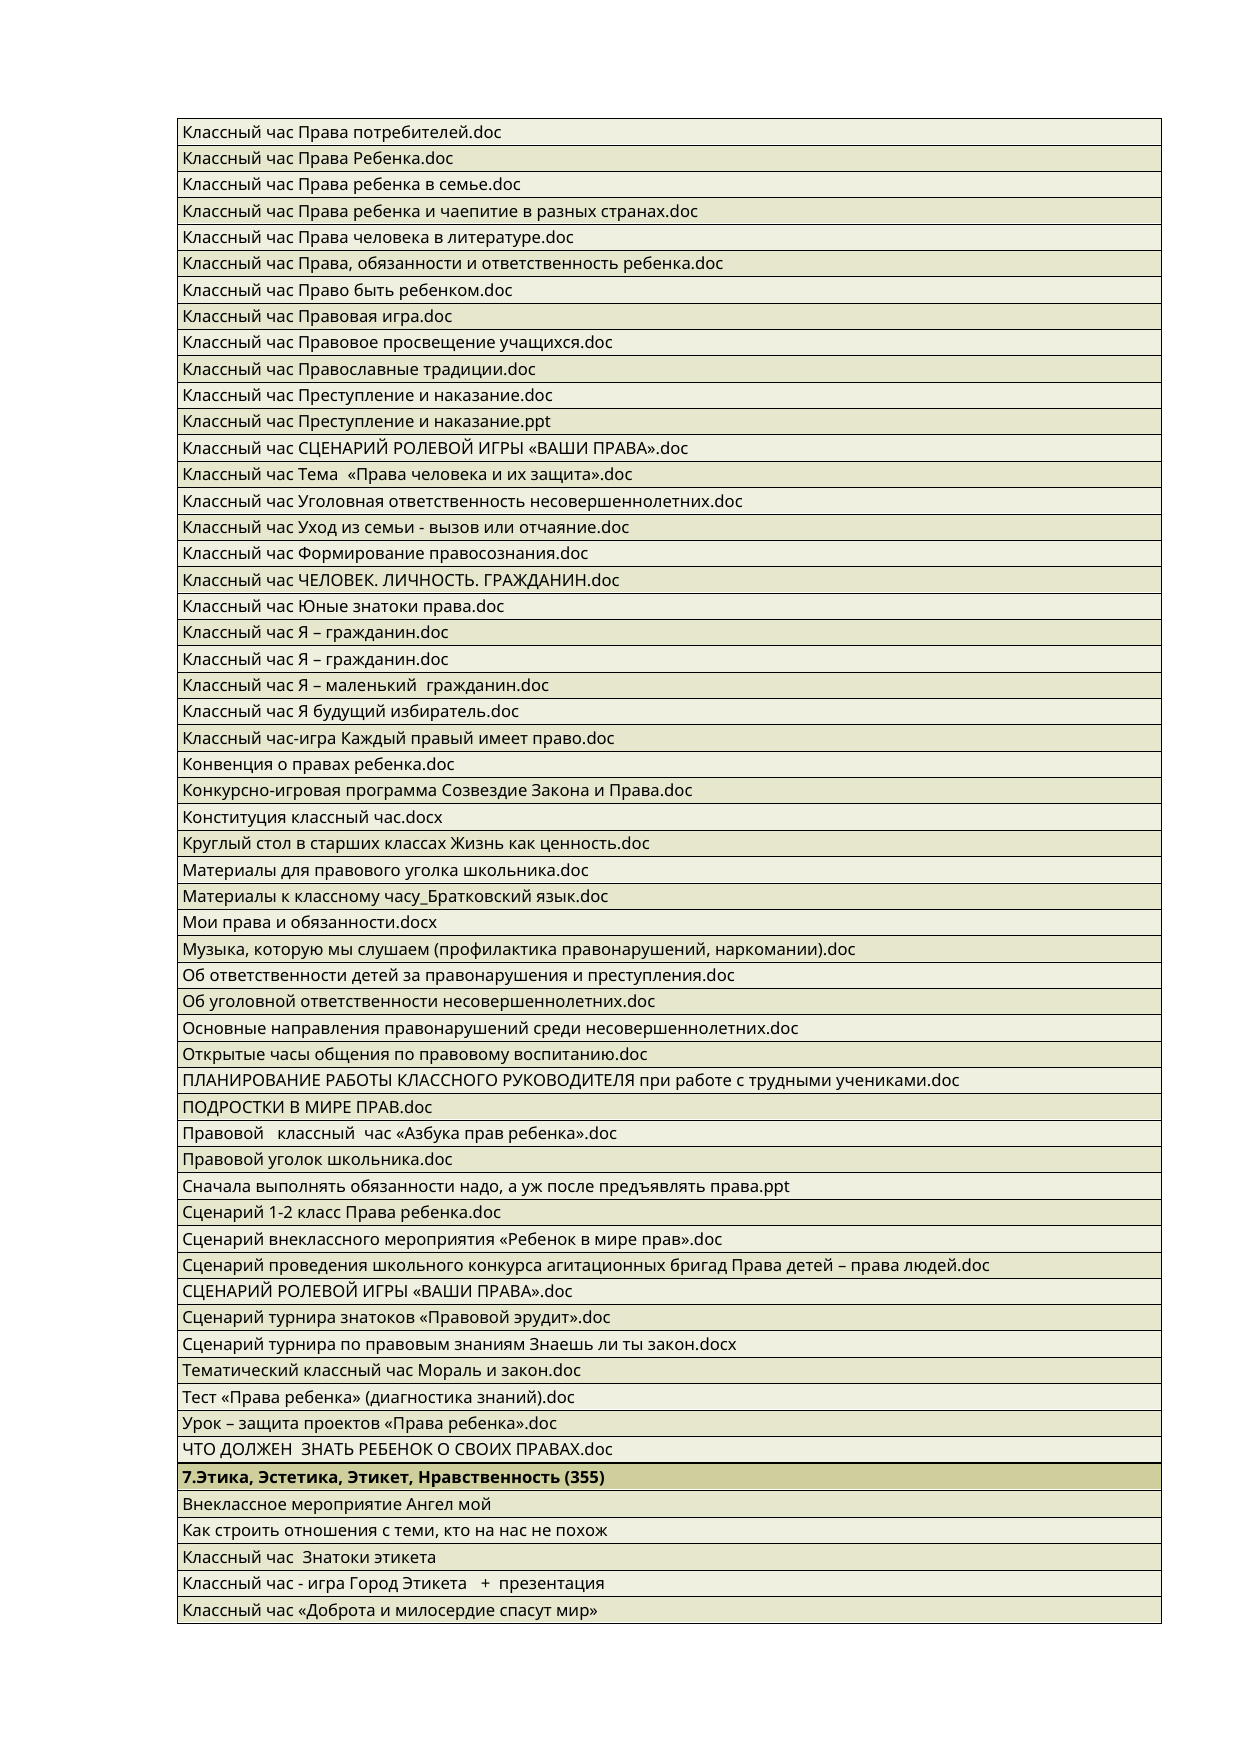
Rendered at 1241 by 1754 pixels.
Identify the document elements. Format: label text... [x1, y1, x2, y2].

table_cell 7.Этика, Эстетика, Этикет, Нравственность (355) [178, 1464, 1161, 1489]
table_cell Внеклассное мероприятие Ангел мой [178, 1491, 1161, 1517]
table_cell Классный час Я – гражданин.doc [178, 620, 1161, 645]
table_cell Материалы для правового уголка школьника.doc [178, 857, 1161, 882]
table_cell Об ответственности детей за правонарушения и преступления.doc [178, 963, 1161, 988]
table_cell ПЛАНИРОВАНИЕ РАБОТЫ КЛАССНОГО РУКОВОДИТЕЛЯ при работе с трудными учениками.doc [178, 1068, 1161, 1093]
table_cell Классный час - игра Город Этикета + презентация [178, 1571, 1161, 1596]
table_cell Тест «Права ребенка» (диагностика знаний).doc [178, 1384, 1161, 1409]
table_cell Классный час Юные знатоки права.doc [178, 594, 1161, 619]
table_cell Конвенция о правах ребенка.doc [178, 752, 1161, 777]
table_cell Открытые часы общения по правовому воспитанию.doc [178, 1042, 1161, 1067]
table_cell Классный час Я – маленький гражданин.doc [178, 673, 1161, 698]
table_cell Классный час-игра Каждый правый имеет право.doc [178, 725, 1161, 751]
table_cell Классный час Право быть ребенком.doc [178, 277, 1161, 303]
table_cell Тематический классный час Мораль и закон.doc [178, 1358, 1161, 1383]
table_cell Сценарий турнира знатоков «Правовой эрудит».doc [178, 1305, 1161, 1330]
table_cell Сценарий проведения школьного конкурса агитационных бригад Права детей – права людей.doc [178, 1253, 1161, 1278]
table_cell Об уголовной ответственности несовершеннолетних.doc [178, 989, 1161, 1014]
table_cell Классный час Права ребенка и чаепитие в разных странах.doc [178, 198, 1161, 223]
table_cell Классный час СЦЕНАРИЙ РОЛЕВОЙ ИГРЫ «ВАШИ ПРАВА».doc [178, 435, 1161, 461]
table_cell Правовой уголок школьника.doc [178, 1147, 1161, 1172]
table_cell Как строить отношения с теми, кто на нас не похож [178, 1518, 1161, 1543]
table_cell Классный час Тема «Права человека и их защита».doc [178, 462, 1161, 487]
table_cell Круглый стол в старших классах Жизнь как ценность.doc [178, 831, 1161, 856]
table_cell Классный час Уголовная ответственность несовершеннолетних.doc [178, 488, 1161, 513]
table_cell Классный час Знатоки этикета [178, 1544, 1161, 1570]
table_cell Классный час Уход из семьи - вызов или отчаяние.doc [178, 515, 1161, 540]
table_cell Сценарий внеклассного мероприятия «Ребенок в мире прав».doc [178, 1226, 1161, 1251]
table_cell Музыка, которую мы слушаем (профилактика правонарушений, наркомании).doc [178, 936, 1161, 961]
table_cell ПОДРОСТКИ В МИРЕ ПРАВ.doc [178, 1094, 1161, 1119]
table_cell Классный час Преступление и наказание.doc [178, 383, 1161, 408]
table_cell Конституция классный час.docx [178, 804, 1161, 830]
table_cell Классный час Правовая игра.doc [178, 304, 1161, 329]
table_cell Классный час Преступление и наказание.ppt [178, 409, 1161, 434]
table_cell Сценарий турнира по правовым знаниям Знаешь ли ты закон.docx [178, 1331, 1161, 1357]
table_cell Классный час Права, обязанности и ответственность ребенка.doc [178, 251, 1161, 276]
table_cell Урок – защита проектов «Права ребенка».doc [178, 1411, 1161, 1436]
table_cell Классный час ЧЕЛОВЕК. ЛИЧНОСТЬ. ГРАЖДАНИН.doc [178, 567, 1161, 592]
table_cell СЦЕНАРИЙ РОЛЕВОЙ ИГРЫ «ВАШИ ПРАВА».doc [178, 1279, 1161, 1304]
table_cell Сценарий 1-2 класс Права ребенка.doc [178, 1200, 1161, 1225]
table_cell Конкурсно-игровая программа Созвездие Закона и Права.doc [178, 778, 1161, 803]
table_cell Классный час Права потребителей.doc [178, 119, 1161, 144]
table_cell Классный час Формирование правосознания.doc [178, 541, 1161, 566]
table_cell Классный час Православные традиции.doc [178, 356, 1161, 382]
table_cell Основные направления правонарушений среди несовершеннолетних.doc [178, 1015, 1161, 1041]
table_cell Классный час Я будущий избиратель.doc [178, 699, 1161, 724]
table_cell Классный час Правовое просвещение учащихся.doc [178, 330, 1161, 355]
table_cell Классный час Я – гражданин.doc [178, 646, 1161, 672]
table_cell Материалы к классному часу_Братковский язык.doc [178, 884, 1161, 909]
table_cell Сначала выполнять обязанности надо, а уж после предъявлять права.ppt [178, 1173, 1161, 1199]
table_cell Классный час Права человека в литературе.doc [178, 225, 1161, 250]
table_cell Правовой классный час «Азбука прав ребенка».doc [178, 1121, 1161, 1146]
table_cell ЧТО ДОЛЖЕН ЗНАТЬ РЕБЕНОК О СВОИХ ПРАВАХ.doc [178, 1437, 1161, 1462]
table_cell Классный час Права ребенка в семье.doc [178, 172, 1161, 197]
table_cell Классный час «Доброта и милосердие спасут мир» [178, 1597, 1161, 1622]
table_cell Мои права и обязанности.docx [178, 910, 1161, 935]
table_cell Классный час Права Ребенка.doc [178, 146, 1161, 171]
